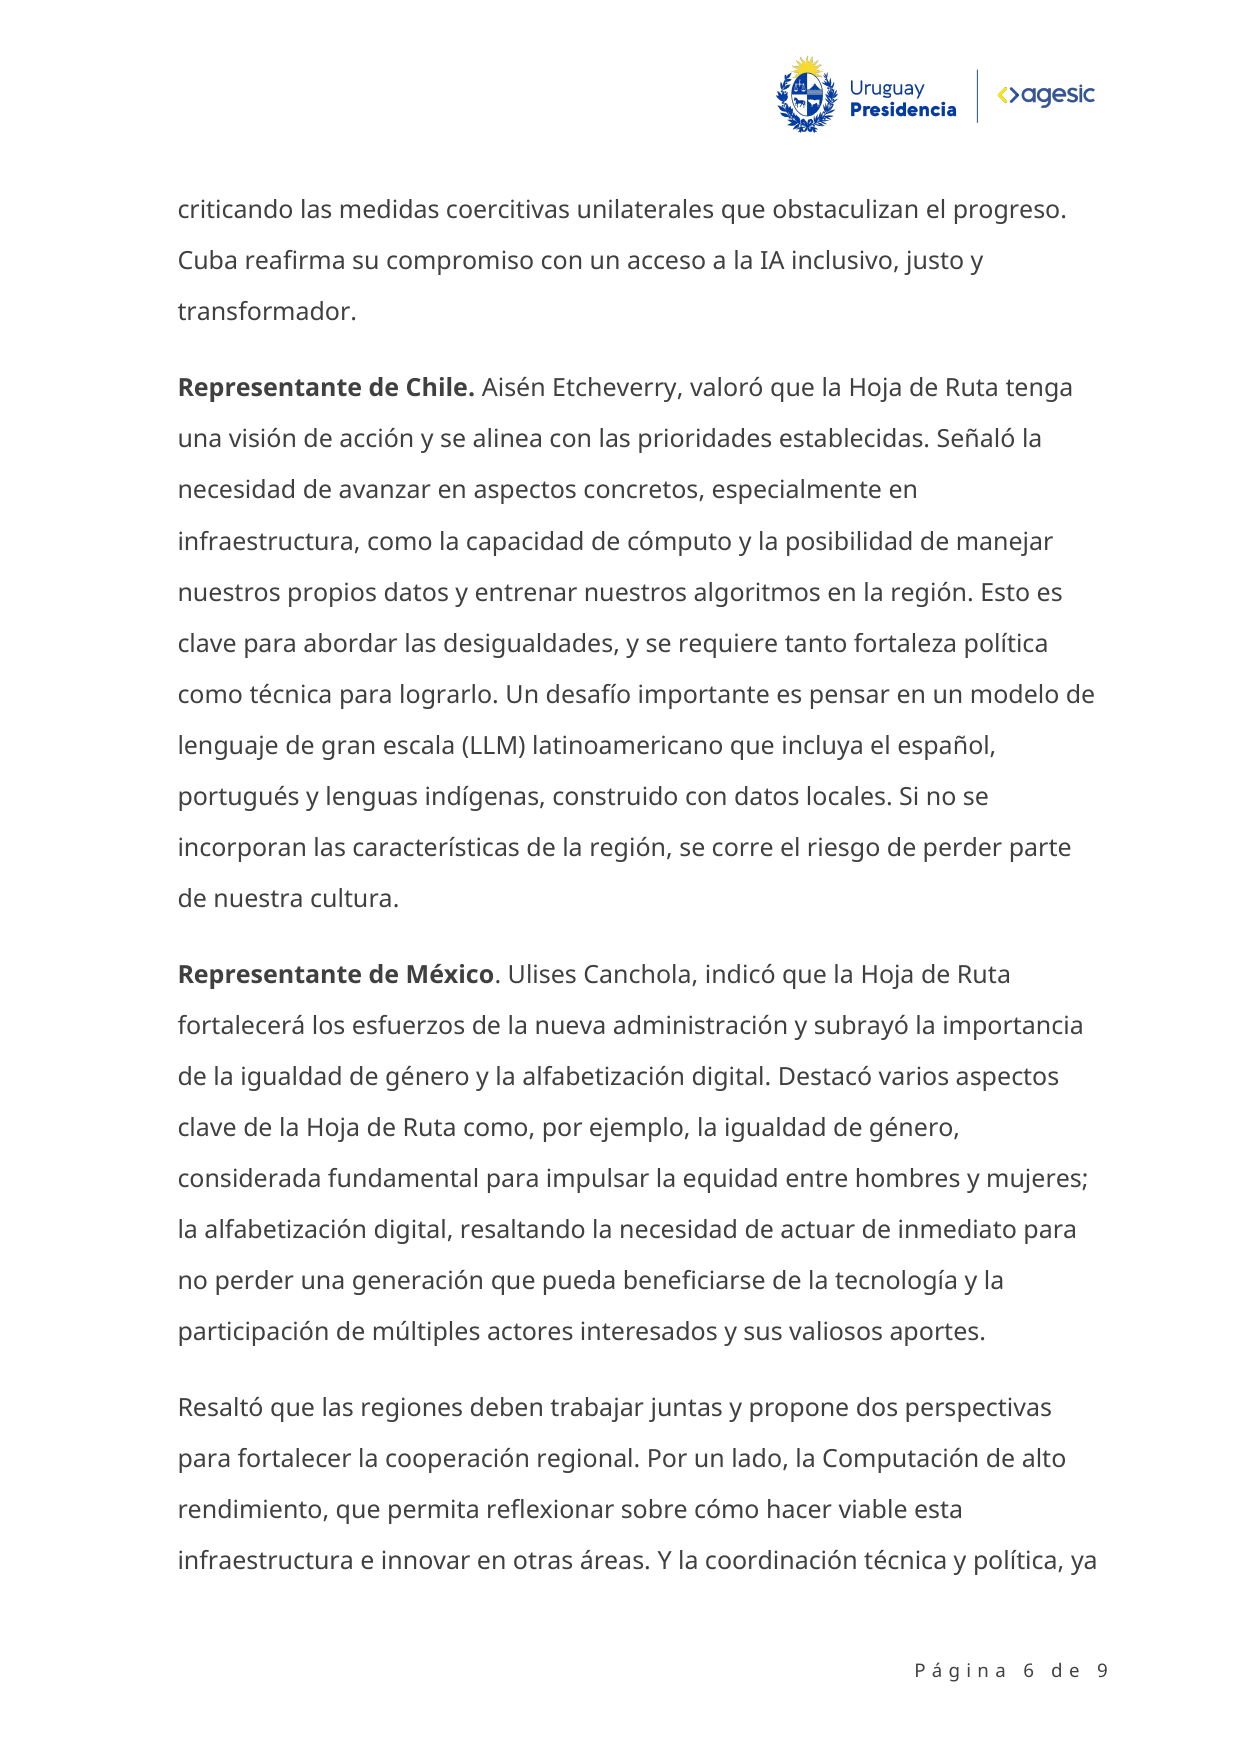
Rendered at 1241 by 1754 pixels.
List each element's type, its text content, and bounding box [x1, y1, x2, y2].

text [177, 192, 1107, 328]
text Representante de Chile. Aisén Etcheverry, valoró que la Hoja de Ruta tenga una visión de acción y se alinea con las prioridades establecidas. Señaló la necesidad de avanzar en aspectos concretos, especialmente en infraestructura, como la capacidad de cómputo y la posibilidad de manejar nuestros propios datos y entrenar nuestros algoritmos en la región. Esto es clave para abordar las desigualdades, y se requiere tanto fortaleza política como técnica para lograrlo. Un desafío importante es pensar en un modelo de lenguaje de gran escala (LLM) latinoamericano que incluya el español, portugués y lenguas indígenas, construido con datos locales. Si no se incorporan las características de la región, se corre el riesgo de perder parte de nuestra cultura. [177, 370, 1107, 914]
text Representante de México. Ulises Canchola, indicó que la Hoja de Ruta fortalecerá los esfuerzos de la nueva administración y subrayó la importancia de la igualdad de género y la alfabetización digital. Destacó varios aspectos clave de la Hoja de Ruta como, por ejemplo, la igualdad de género, considerada fundamental para impulsar la equidad entre hombres y mujeres; la alfabetización digital, resaltando la necesidad de actuar de inmediato para no perder una generación que pueda beneficiarse de la tecnología y la participación de múltiples actores interesados y sus valiosos aportes. [177, 957, 1107, 1348]
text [177, 1390, 1107, 1577]
picture [769, 49, 1098, 138]
